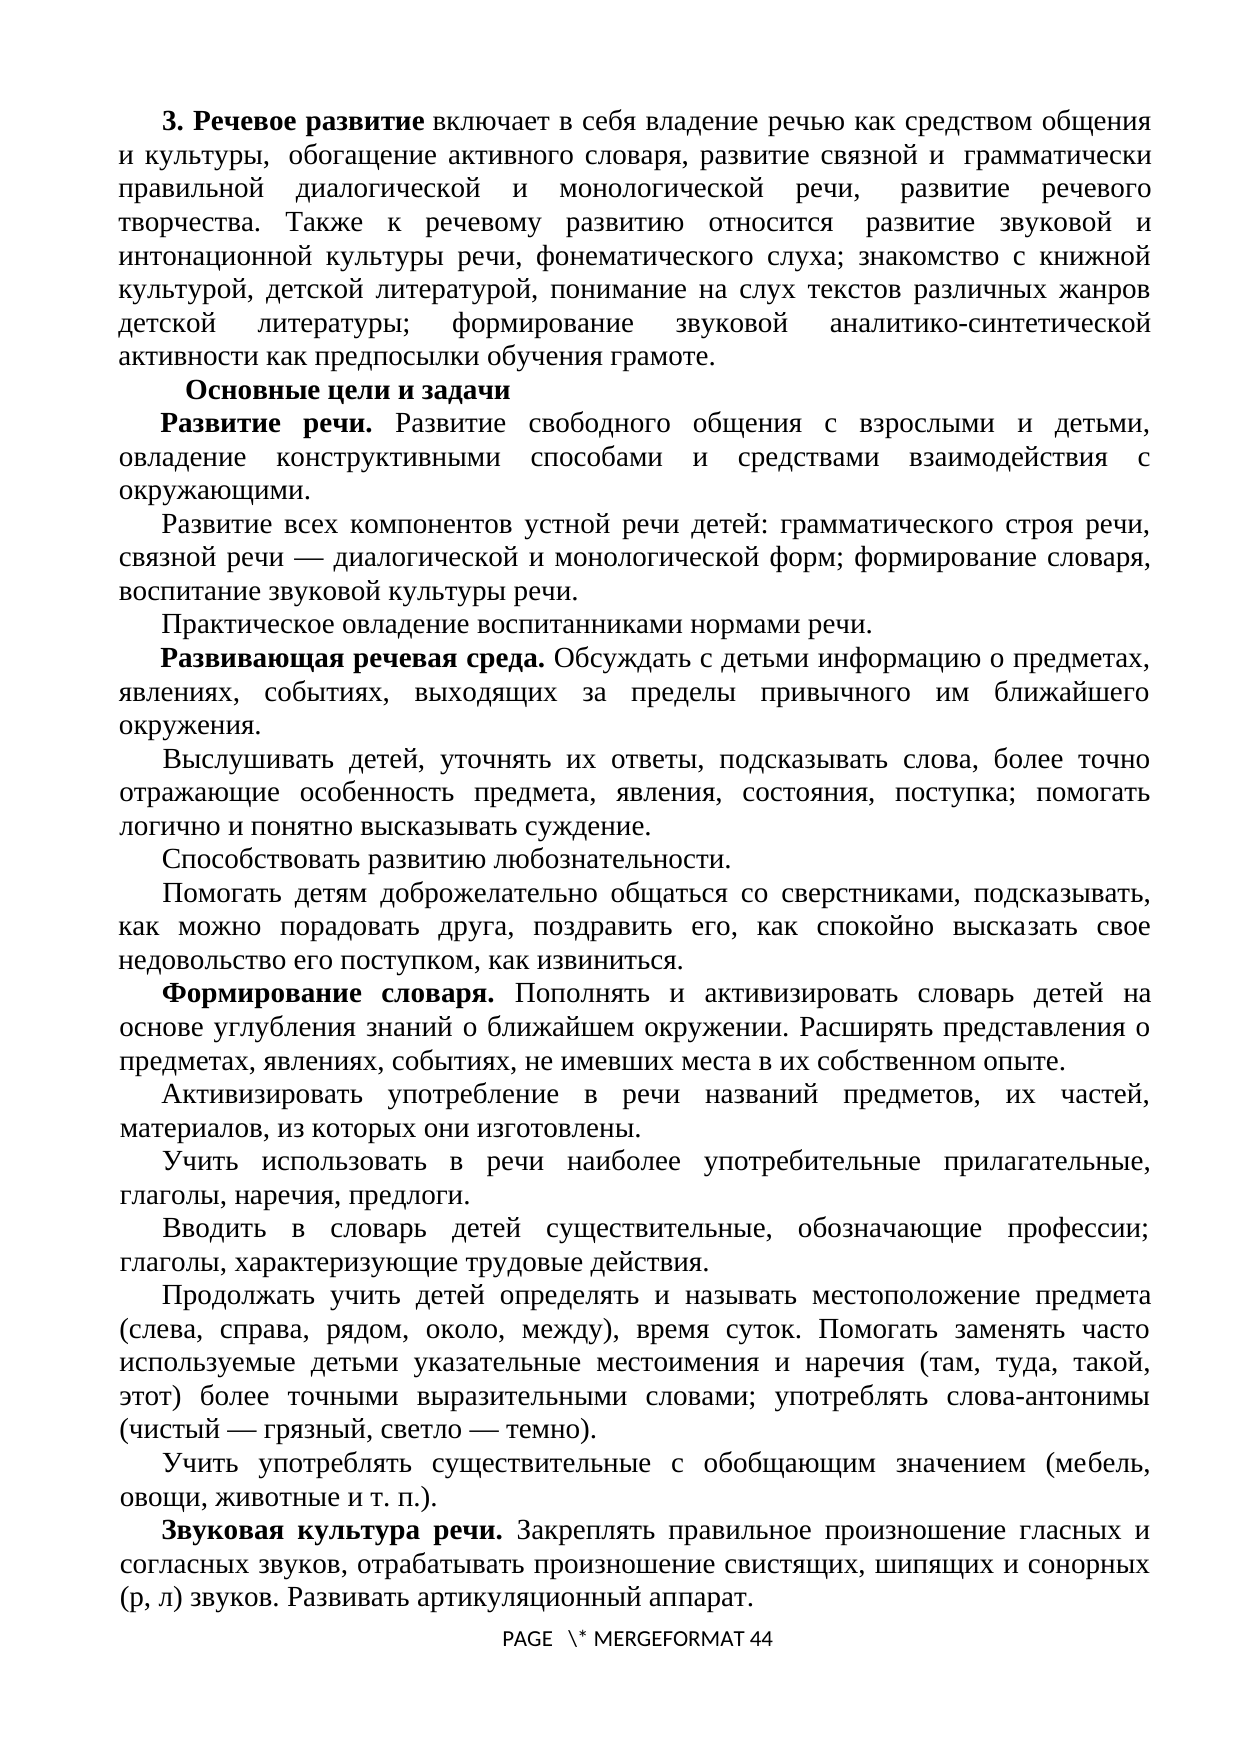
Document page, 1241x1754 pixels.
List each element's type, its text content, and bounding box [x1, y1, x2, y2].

text Развивающая речевая среда. Обсуждать с детьми информацию о предметах, явлениях, событиях, выходящих за пределы привычного им ближайшего окружения. [119, 640, 1151, 741]
text Развитие речи. Развитие свободного общения с взрослыми и детьми, овладение конструктивными способами и средствами взаимодействия с окружающими. [119, 405, 1151, 506]
text Развитие всех компонентов устной речи детей: грамматического строя речи, связной речи — диалогической и монологической форм; формирование словаря, воспитание звуковой культуры речи. [119, 506, 1151, 607]
text Вводить в словарь детей существительные, обозначающие профессии; глаголы, характеризующие трудовые действия. [119, 1210, 1150, 1277]
text Звуковая культура речи. Закреплять правильное произношение гласных и согласных звуков, отрабатывать произношение свистящих, шипящих и сонорных (р, л) звуков. Развивать артикуляционный аппарат. [119, 1512, 1151, 1613]
text Учить использовать в речи наиболее употребительные прилагательные, глаголы, наречия, предлоги. [119, 1143, 1152, 1210]
text Помогать детям доброжелательно общаться со сверстниками, подсказывать, как можно порадовать друга, поздравить его, как спокойно высказать свое недовольство его поступком, как извиниться. [118, 875, 1151, 976]
text Способствовать развитию любознательности. [162, 841, 1152, 875]
text Продолжать учить детей определять и называть местоположение предмета (слева, справа, рядом, около, между), время суток. Помогать заменять часто используемые детьми указательные местоимения и наречия (там, туда, такой, этот) более точными выразительными словами; употреблять слова-антонимы (чистый — грязный, светло — темно). [119, 1277, 1151, 1445]
text Основные цели и задачи [118, 372, 822, 405]
text Учить употреблять существительные с обобщающим значением (мебель, овощи, животные и т. п.). [119, 1445, 1151, 1512]
text Активизировать употребление в речи названий предметов, их частей, материалов, из которых они изготовлены. [119, 1076, 1151, 1143]
text Практическое овладение воспитанниками нормами речи. [161, 607, 1152, 640]
text Выслушивать детей, уточнять их ответы, подсказывать слова, более точно отражающие особенность предмета, явления, состояния, поступка; помогать логично и понятно высказывать суждение. [119, 741, 1151, 841]
text 3. Речевое развитие включает в себя владение речью как средством общения и культуры, обогащение активного словаря, развитие связной и грамматически правильной диалогической и монологической речи, развитие речевого творчества. Также к речевому развитию относится развитие звуковой и интонационной культуры речи, фонематического слуха; знакомство с книжной культурой, детской литературой, понимание на слух текстов различных жанров детской литературы; формирование звуковой аналитико-синтетической активности как предпосылки обучения грамоте. [118, 103, 1152, 372]
text Формирование словаря. Пополнять и активизировать словарь детей на основе углубления знаний о ближайшем окружении. Расширять представления о предметах, явлениях, событиях, не имевших места в их собственном опыте. [119, 976, 1152, 1076]
